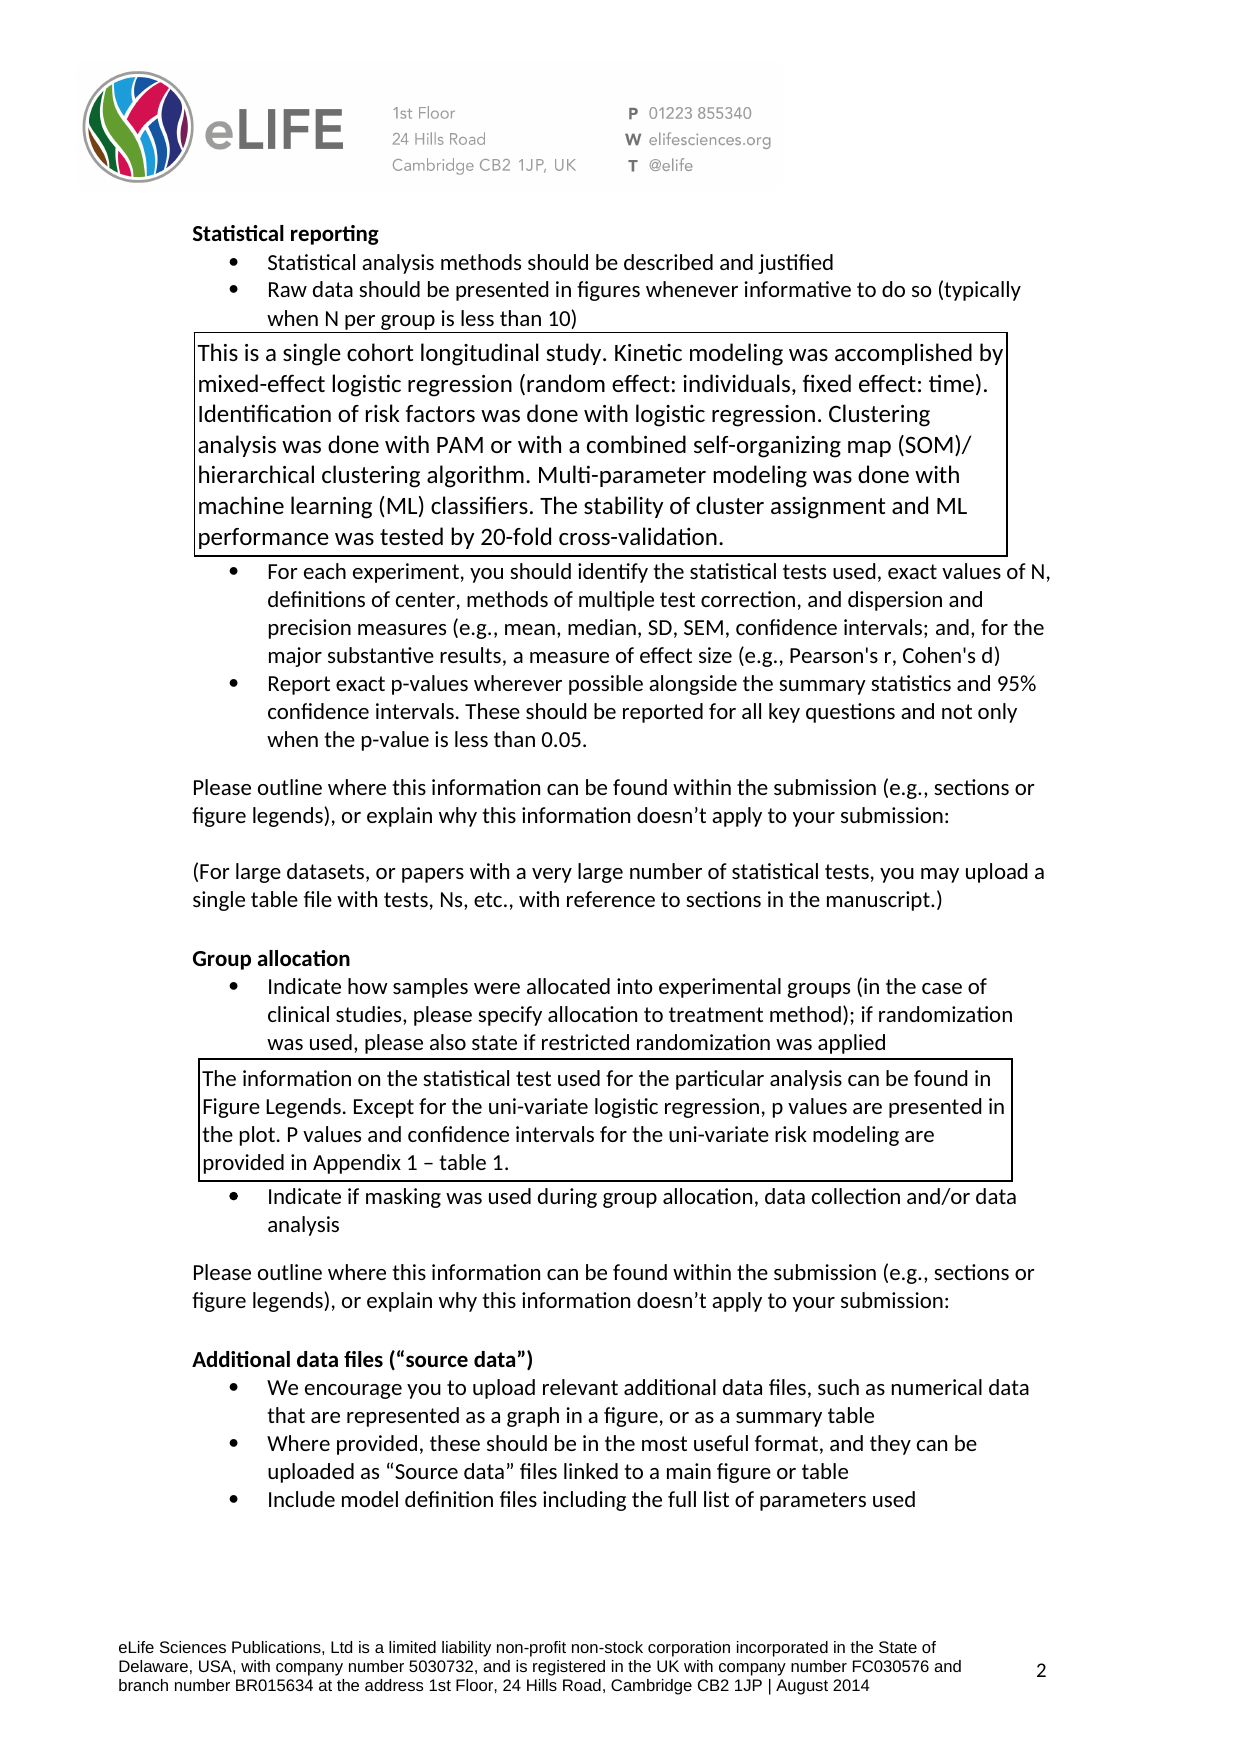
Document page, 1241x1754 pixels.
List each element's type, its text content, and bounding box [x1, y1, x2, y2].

list For each experiment, you should identify the statistical tests used, exact values of N, definitions of center, methods of multiple test correction, and dispersion and precision measures (e.g., mean, median, SD, SEM, confidence intervals; and, for the major substantive results, a measure of effect size (e.g., Pearson's r, Cohen's d) [229, 332, 1053, 669]
text The information on the statistical test used for the particular analysis can be found in Figure Legends. Except for the uni-variate logistic regression, p values are presented in the plot. P values and confidence intervals for the uni-variate risk modeling are provided in Appendix 1 – table 1. [200, 1062, 1011, 1178]
list Indicate how samples were allocated into experimental groups (in the case of clinical studies, please specify allocation to treatment method); if randomization was used, please also state if restricted randomization was applied [229, 972, 1053, 1056]
text Group allocation [192, 944, 1053, 972]
list We encourage you to upload relevant additional data files, such as numerical data that are represented as a graph in a figure, or as a summary table [229, 1373, 1053, 1429]
list Include model definition files including the full list of parameters used [229, 1485, 1053, 1513]
list Raw data should be presented in figures whenever informative to do so (typically when N per group is less than 10) [229, 276, 1053, 332]
text Please outline where this information can be found within the submission (e.g., sections or figure legends), or explain why this information doesn’t apply to your submission: [192, 773, 1053, 829]
text (For large datasets, or papers with a very large number of statistical tests, you may upload a single table file with tests, Ns, etc., with reference to sections in the manuscript.) [192, 857, 1053, 913]
list Report exact p-values wherever possible alongside the summary statistics and 95% confidence intervals. These should be reported for all key questions and not only when the p-value is less than 0.05. [229, 669, 1053, 753]
text This is a single cohort longitudinal study. Kinetic modeling was accomplished by mixed-effect logistic regression (random effect: individuals, fixed effect: time). Identification of risk factors was done with logistic regression. Clustering analysis was done with PAM or with a combined self-organizing map (SOM)/ hierarchical clustering algorithm. Multi-parameter modeling was done with machine learning (ML) classifiers. The stability of cluster assignment and ML performance was tested by 20-fold cross-validation. [195, 335, 1006, 553]
list Statistical analysis methods should be described and justified [229, 248, 1053, 276]
picture [73, 59, 784, 191]
text Statistical reporting [192, 219, 1053, 248]
list Where provided, these should be in the most useful format, and they can be uploaded as “Source data” files linked to a main figure or table [229, 1429, 1053, 1485]
list Indicate if masking was used during group allocation, data collection and/or data analysis [229, 1056, 1053, 1238]
text Additional data files (“source data”) [192, 1345, 1053, 1373]
text Please outline where this information can be found within the submission (e.g., sections or figure legends), or explain why this information doesn’t apply to your submission: [192, 1258, 1053, 1314]
